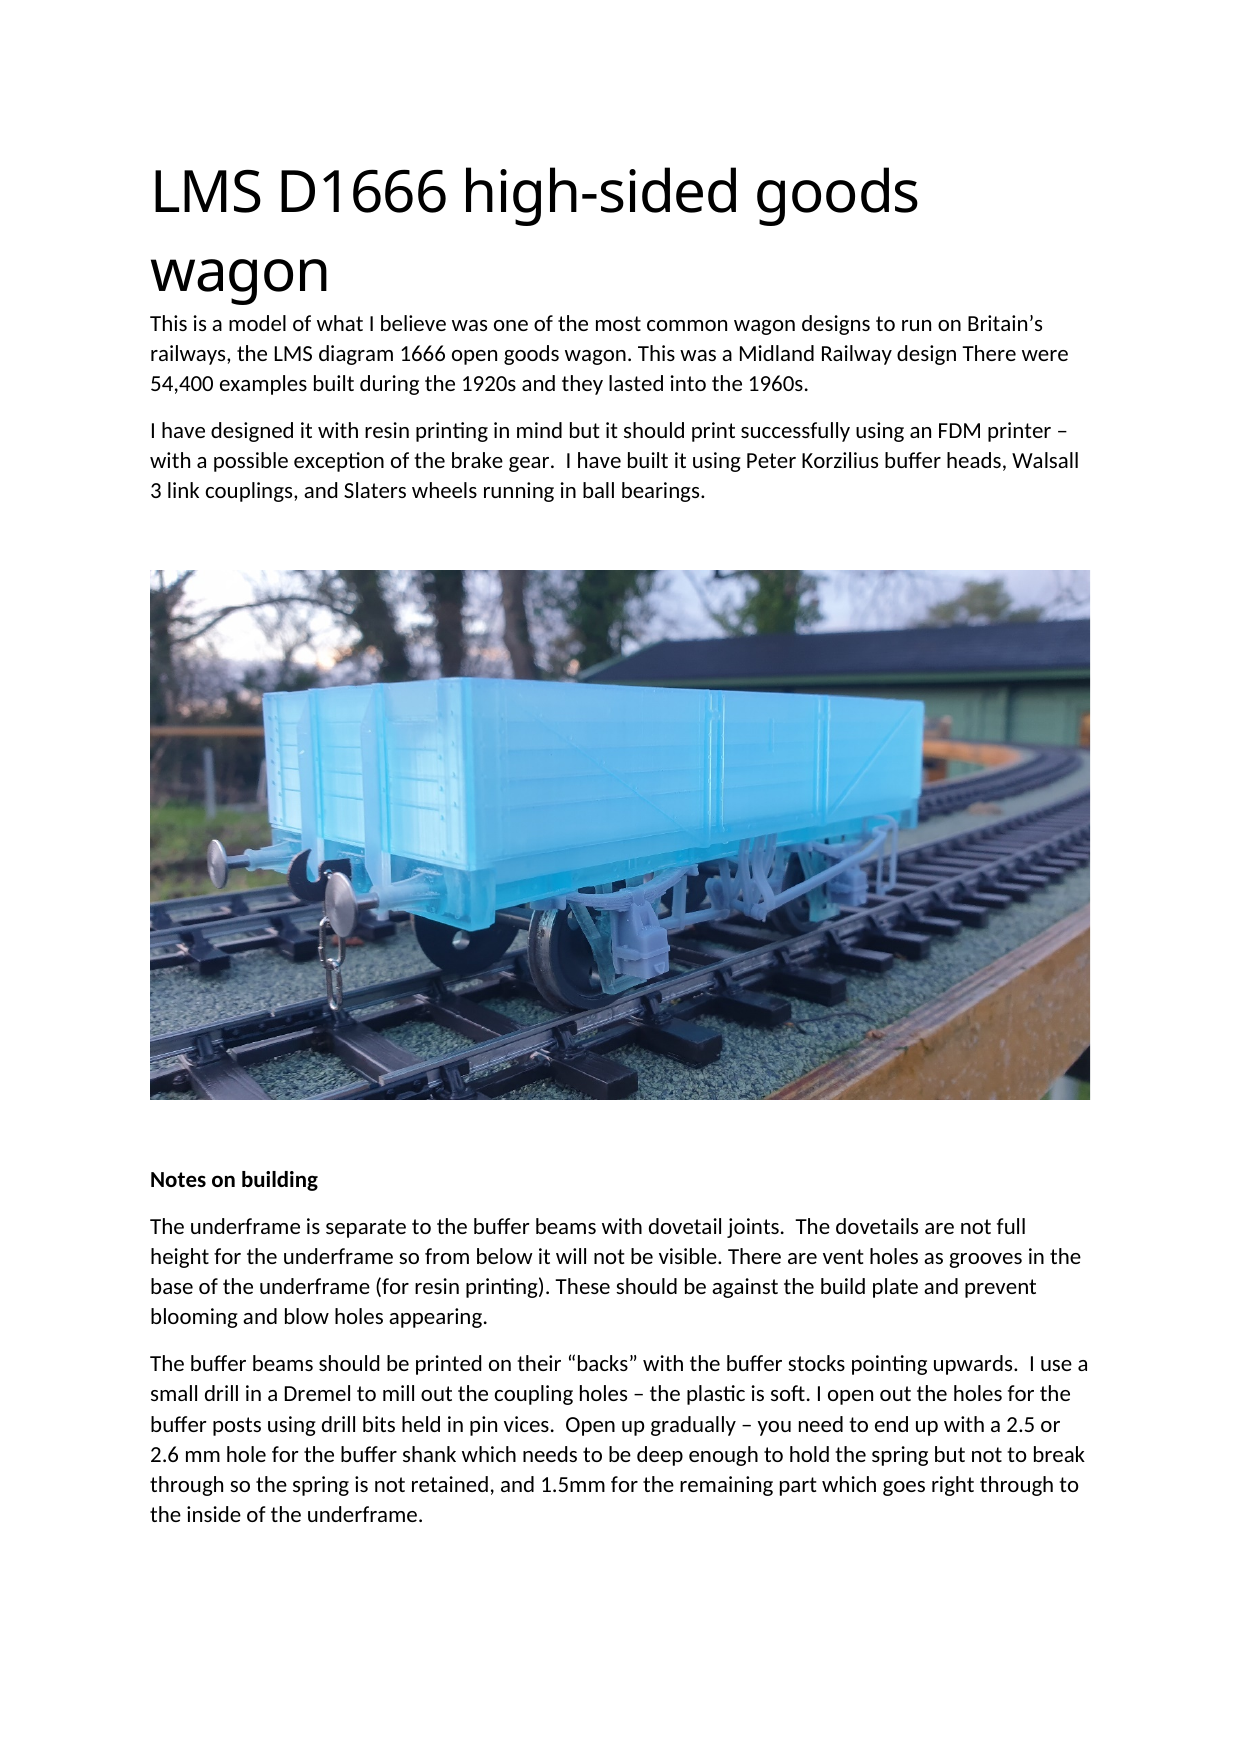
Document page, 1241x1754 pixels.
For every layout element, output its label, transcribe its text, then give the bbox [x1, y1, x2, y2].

text The underframe is separate to the buffer beams with dovetail joints. The dovetails are not full height for the underframe so from below it will not be visible. There are vent holes as grooves in the base of the underframe (for resin printing). These should be against the build plate and prevent blooming and blow holes appearing. [150, 1212, 1090, 1331]
text Notes on building [150, 1165, 1090, 1193]
text The buffer beams should be printed on their “backs” with the buffer stocks pointing upwards. I use a small drill in a Dremel to mill out the coupling holes – the plastic is soft. I open out the holes for the buffer posts using drill bits held in pin vices. Open up gradually – you need to end up with a 2.5 or 2.6 mm hole for the buffer shank which needs to be deep enough to hold the spring but not to break through so the spring is not retained, and 1.5mm for the remaining part which goes right through to the inside of the underframe. [150, 1349, 1090, 1528]
text I have designed it with resin printing in mind but it should print successfully using an FDM printer – with a possible exception of the brake gear. I have built it using Peter Korzilius buffer heads, Walsall 3 link couplings, and Slaters wheels running in ball bearings. [150, 416, 1090, 505]
picture [150, 570, 1091, 1100]
title LMS D1666 high-sided goods wagon [150, 150, 1090, 309]
text This is a model of what I believe was one of the most common wagon designs to run on Britain’s railways, the LMS diagram 1666 open goods wagon. This was a Midland Railway design There were 54,400 examples built during the 1920s and they lasted into the 1960s. [150, 309, 1090, 397]
